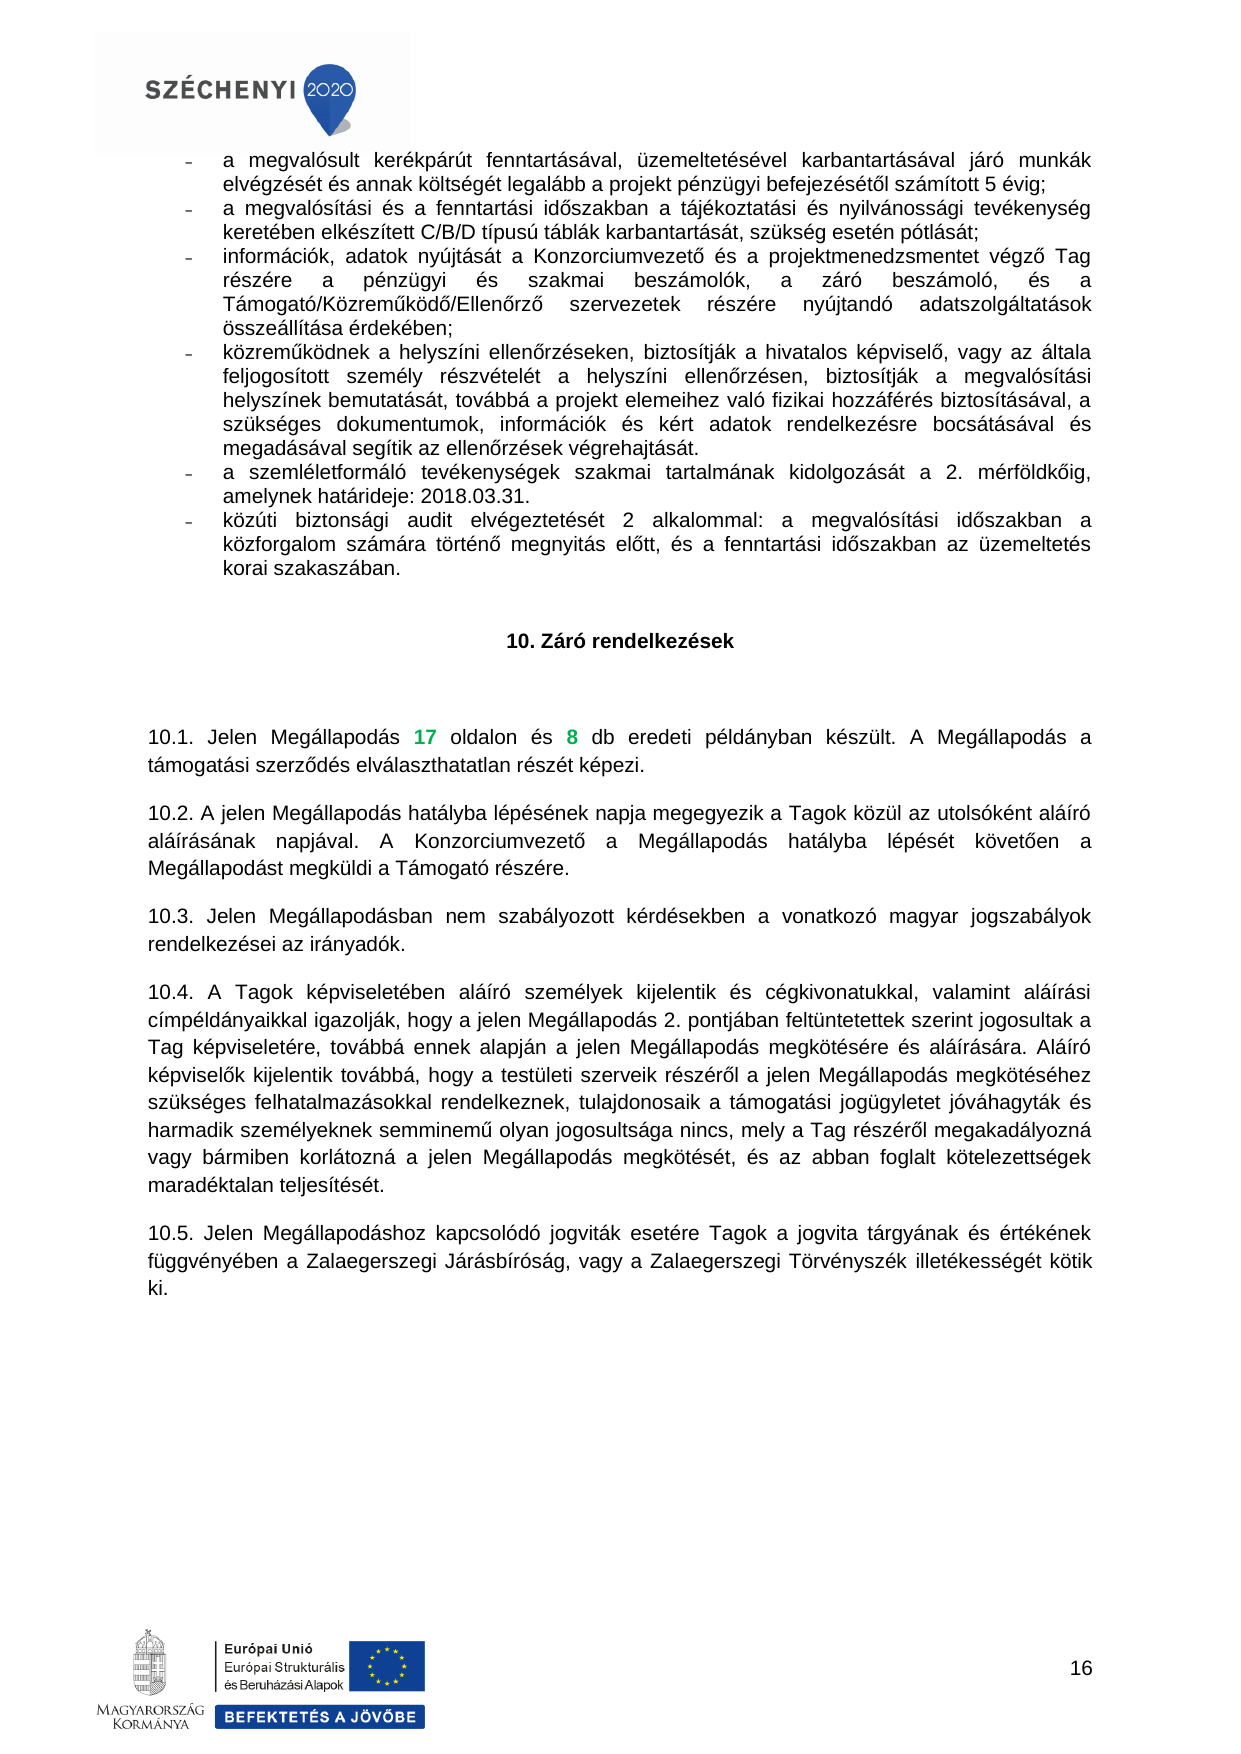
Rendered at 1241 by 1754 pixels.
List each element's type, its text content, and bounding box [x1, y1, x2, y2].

text 10.3. Jelen Megállapodásban nem szabályozott kérdésekben a vonatkozó magyar jogszabályok rendelkezései az irányadók. [148, 904, 1092, 956]
picture [71, 1597, 447, 1751]
picture [95, 32, 411, 157]
text 10.2. A jelen Megállapodás hatályba lépésének napja megegyezik a Tagok közül az utolsóként aláíró aláírásának napjával. A Konzorciumvezető a Megállapodás hatályba lépését követően a Megállapodást megküldi a Támogató részére. [148, 801, 1092, 880]
text 10.1. Jelen Megállapodás 17 oldalon és 8 db eredeti példányban készült. A Megállapodás a támogatási szerződés elválaszthatatlan részét képezi. [148, 725, 1092, 777]
list a megvalósult kerékpárút fenntartásával, üzemeltetésével karbantartásával járó munkák elvégzését és annak költségét legalább a projekt pénzügyi befejezésétől számított 5 évig; [185, 148, 1092, 196]
text 10. Záró rendelkezések [148, 628, 1092, 652]
list közúti biztonsági audit elvégeztetését 2 alkalommal: a megvalósítási időszakban a közforgalom számára történő megnyitás előtt, és a fenntartási időszakban az üzemeltetés korai szakaszában. [185, 508, 1092, 580]
text 10.4. A Tagok képviseletében aláíró személyek kijelentik és cégkivonatukkal, valamint aláírási címpéldányaikkal igazolják, hogy a jelen Megállapodás 2. pontjában feltüntetettek szerint jogosultak a Tag képviseletére, továbbá ennek alapján a jelen Megállapodás megkötésére és aláírására. Aláíró képviselők kijelentik továbbá, hogy a testületi szerveik részéről a jelen Megállapodás megkötéséhez szükséges felhatalmazásokkal rendelkeznek, tulajdonosaik a támogatási jogügyletet jóváhagyták és harmadik személyeknek semminemű olyan jogosultsága nincs, mely a Tag részéről megakadályozná vagy bármiben korlátozná a jelen Megállapodás megkötését, és az abban foglalt kötelezettségek maradéktalan teljesítését. [148, 980, 1092, 1197]
list a megvalósítási és a fenntartási időszakban a tájékoztatási és nyilvánossági tevékenység keretében elkészített C/B/D típusú táblák karbantartását, szükség esetén pótlását; [185, 196, 1092, 244]
list információk, adatok nyújtását a Konzorciumvezető és a projektmenedzsmentet végző Tag részére a pénzügyi és szakmai beszámolók, a záró beszámoló, és a Támogató/Közreműködő/Ellenőrző szervezetek részére nyújtandó adatszolgáltatások összeállítása érdekében; [185, 244, 1092, 340]
list közreműködnek a helyszíni ellenőrzéseken, biztosítják a hivatalos képviselő, vagy az általa feljogosított személy részvételét a helyszíni ellenőrzésen, biztosítják a megvalósítási helyszínek bemutatását, továbbá a projekt elemeihez való fizikai hozzáférés biztosításával, a szükséges dokumentumok, információk és kért adatok rendelkezésre bocsátásával és megadásával segítik az ellenőrzések végrehajtását. [185, 340, 1092, 460]
list a szemléletformáló tevékenységek szakmai tartalmának kidolgozását a 2. mérföldkőig, amelynek határideje: 2018.03.31. [185, 460, 1092, 508]
text 10.5. Jelen Megállapodáshoz kapcsolódó jogviták esetére Tagok a jogvita tárgyának és értékének függvényében a Zalaegerszegi Járásbíróság, vagy a Zalaegerszegi Törvényszék illetékességét kötik ki. [148, 1221, 1092, 1300]
